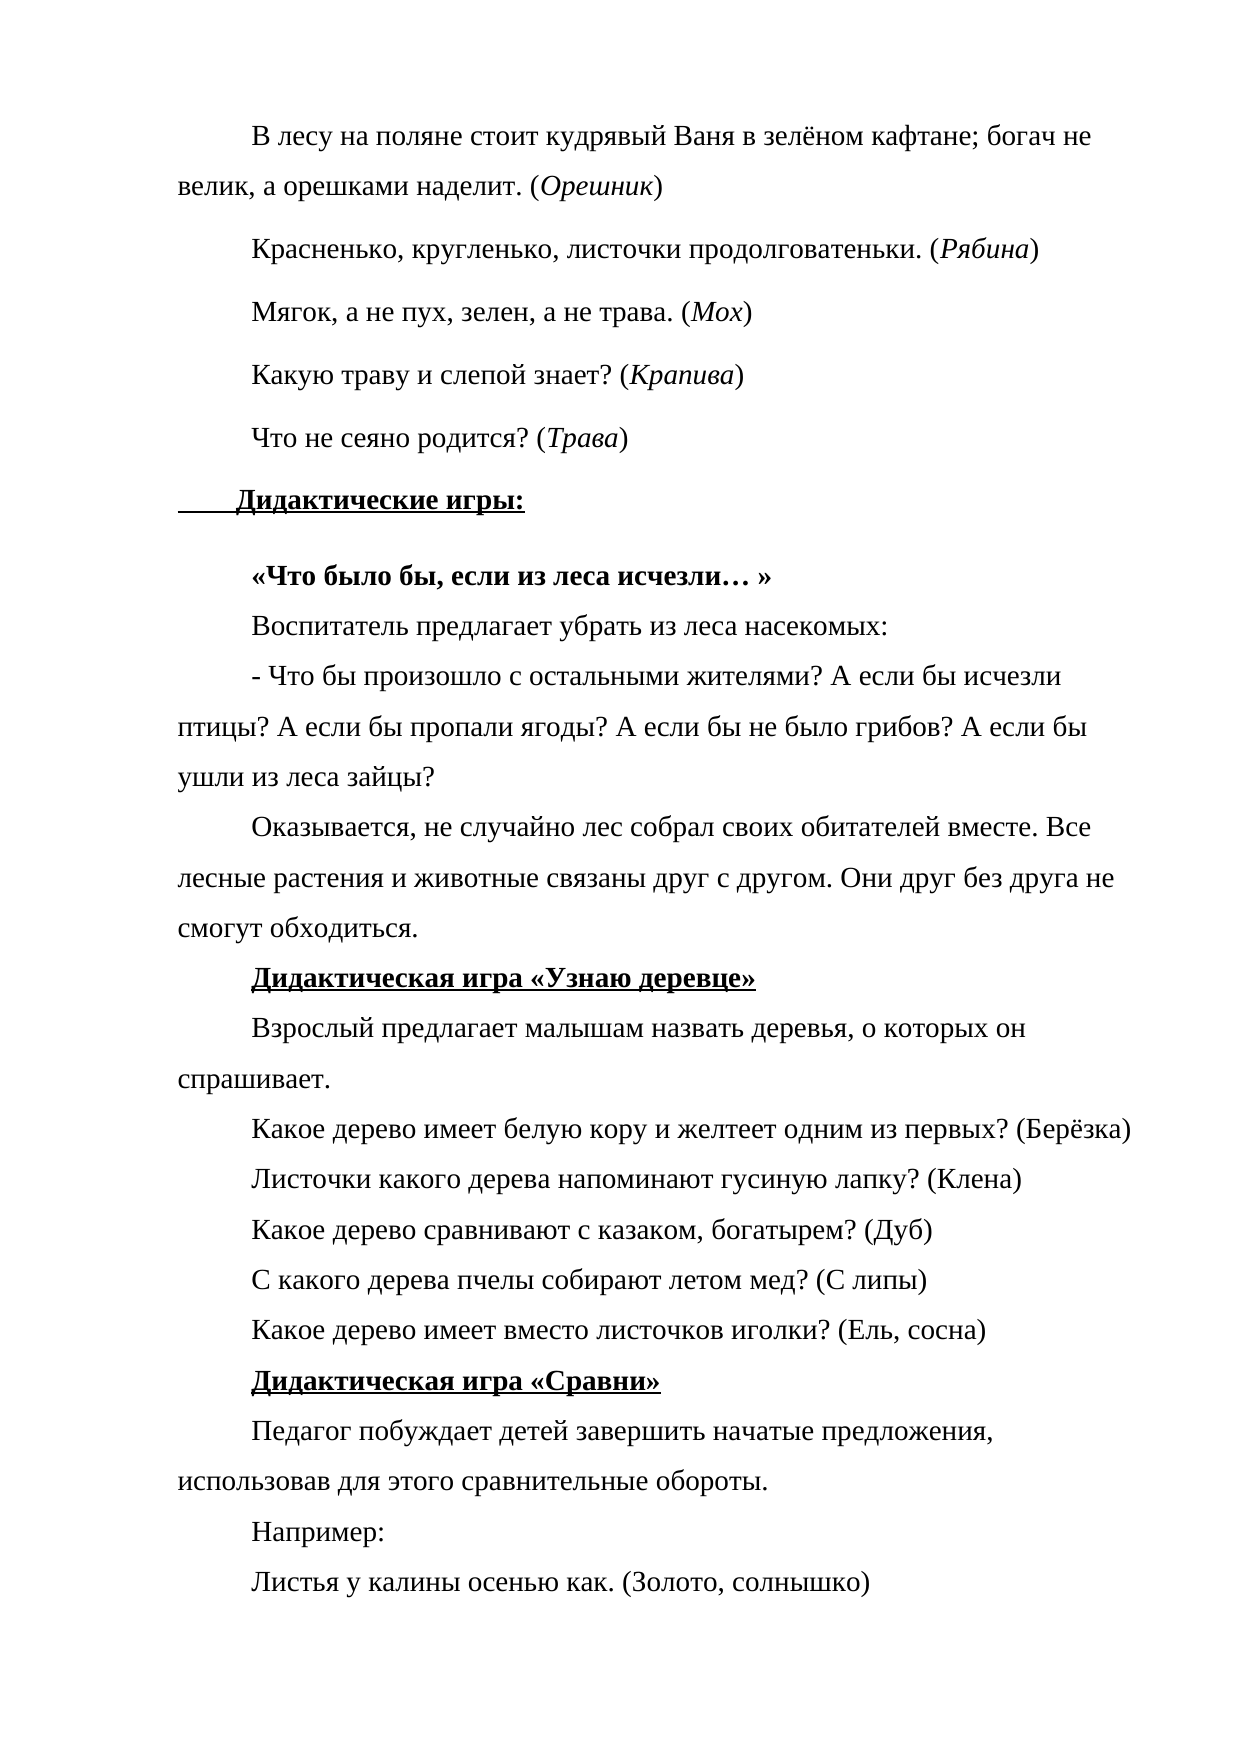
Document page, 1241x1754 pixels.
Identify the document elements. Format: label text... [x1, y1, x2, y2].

text Какое дерево имеет белую кору и желтеет одним из первых? (Берёзка) [177, 1111, 1152, 1145]
text Листочки какого дерева напоминают гусиную лапку? (Клена) [177, 1162, 1152, 1195]
text Какое дерево сравнивают с казаком, богатырем? (Дуб) [177, 1212, 1152, 1245]
text Мягок, а не пух, зелен, а не трава. (Мох) [177, 294, 1152, 328]
text Воспитатель предлагает убрать из леса насекомых: [177, 608, 1152, 642]
text С какого дерева пчелы собирают летом мед? (С липы) [177, 1262, 1152, 1296]
text - Что бы произошло с остальными жителями? А если бы исчезли птицы? А если бы пропали ягоды? А если бы не было грибов? А если бы ушли из леса зайцы? [177, 658, 1152, 793]
text Какое дерево имеет вместо листочков иголки? (Ель, сосна) [177, 1312, 1152, 1346]
text Дидактическая игра «Узнаю деревце» [177, 960, 1152, 994]
text Что не сеяно родится? (Трава) [177, 420, 1152, 453]
text Педагог побуждает детей завершить начатые предложения, использовав для этого сравнительные обороты. [177, 1413, 1152, 1497]
text Листья у калины осенью как. (Золото, солнышко) [177, 1564, 1152, 1598]
text Дидактические игры: [177, 482, 1152, 516]
text Какую траву и слепой знает? (Крапива) [177, 357, 1152, 390]
text Взрослый предлагает малышам назвать деревья, о которых он спрашивает. [177, 1011, 1152, 1094]
text Например: [177, 1514, 1152, 1547]
text Красненько, кругленько, листочки продолговатеньки. (Рябина) [177, 231, 1152, 265]
text В лесу на поляне стоит кудрявый Ваня в зелёном кафтане; богач не велик, а орешками наделит. (Орешник) [177, 118, 1152, 202]
text Оказывается, не случайно лес собрал своих обитателей вместе. Все лесные растения и животные связаны друг с другом. Они друг без друга не смогут обходиться. [177, 809, 1152, 943]
text Дидактическая игра «Сравни» [177, 1363, 1152, 1396]
text «Что было бы, если из леса исчезли… » [177, 558, 1152, 591]
